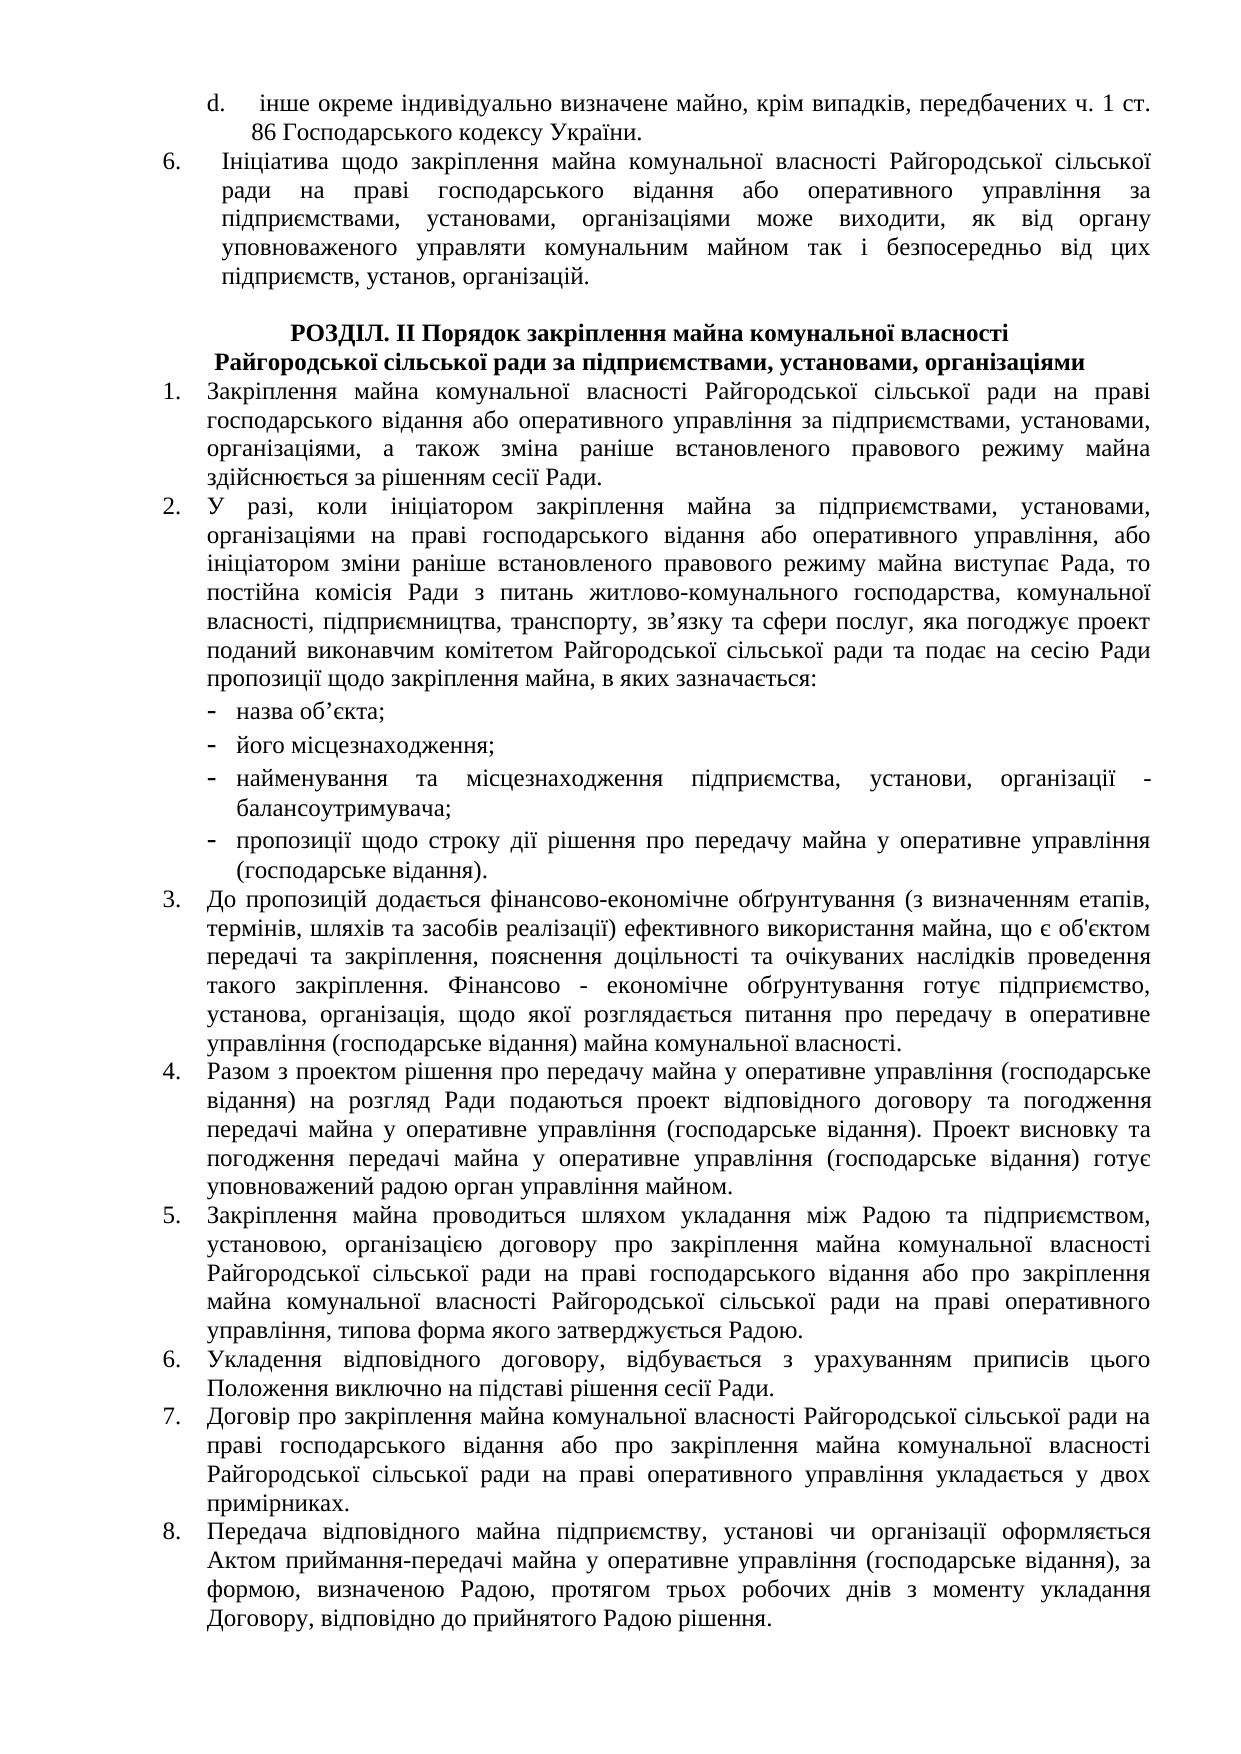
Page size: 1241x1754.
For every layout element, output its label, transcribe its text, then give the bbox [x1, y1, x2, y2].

list Закріплення майна проводиться шляхом укладання між Радою та підприємством, установою, організацією договору про закріплення майна комунальної власності Райгородської сільської ради на праві господарського відання або про закріплення майна комунальної власності Райгородської сільської ради на праві оперативного управління, типова форма якого затверджується Радою. [162, 1200, 1152, 1344]
list Договір про закріплення майна комунальної власності Райгородської сільської ради на праві господарського відання або про закріплення майна комунальної власності Райгородської сільської ради на праві оперативного управління укладається у двох примірниках. [162, 1401, 1152, 1516]
list пропозиції щодо строку дії рішення про передачу майна у оперативне управління (господарське відання). [207, 822, 1152, 884]
list його місцезнаходження; [207, 726, 1152, 759]
list Разом з проектом рішення про передачу майна у оперативне управління (господарське відання) на розгляд Ради подаються проект відповідного договору та погодження передачі майна у оперативне управління (господарське відання). Проект висновку та погодження передачі майна у оперативне управління (господарське відання) готує уповноважений радою орган управління майном. [162, 1056, 1152, 1200]
list Ініціатива щодо закріплення майна комунальної власності Райгородської сільської ради на праві господарського відання або оперативного управління за підприємствами, установами, організаціями може виходити, як від органу уповноваженого управляти комунальним майном так і безпосередньо від цих підприємств, установ, організацій. [162, 146, 1152, 290]
list Передача відповідного майна підприємству, установі чи організації оформляється Актом приймання-передачі майна у оперативне управління (господарське відання), за формою, визначеною Радою, протягом трьох робочих днів з моменту укладання Договору, відповідно до прийнятого Радою рішення. [162, 1516, 1152, 1631]
list У разі, коли ініціатором закріплення майна за підприємствами, установами, організаціями на праві господарського відання або оперативного управління, або ініціатором зміни раніше встановленого правового режиму майна виступає Рада, то постійна комісія Ради з питань житлово-комунального господарства, комунальної власності, підприємництва, транспорту, зв’язку та сфери послуг, яка погоджує проект поданий виконавчим комітетом Райгородської сільської ради та подає на сесію Ради пропозиції щодо закріплення майна, в яких зазначається: [162, 491, 1152, 692]
list інше окреме індивідуально визначене майно, крім випадків, передбачених ч. 1 ст. 86 Господарського кодексу України. [207, 88, 1152, 146]
list До пропозицій додається фінансово-економічне обґрунтування (з визначенням етапів, термінів, шляхів та засобів реалізації) ефективного використання майна, що є об'єктом передачі та закріплення, пояснення доцільності та очікуваних наслідків проведення такого закріплення. Фінансово - економічне обґрунтування готує підприємство, установа, організація, щодо якої розглядається питання про передачу в оперативне управління (господарське відання) майна комунальної власності. [162, 884, 1152, 1056]
text РОЗДІЛ. ІІ Порядок закріплення майна комунальної власності Райгородської сільської ради за підприємствами, установами, організаціями [148, 318, 1152, 376]
list найменування та місцезнаходження підприємства, установи, організації - балансоутримувача; [207, 759, 1152, 822]
list Закріплення майна комунальної власності Райгородської сільської ради на праві господарського відання або оперативного управління за підприємствами, установами, організаціями, а також зміна раніше встановленого правового режиму майна здійснюється за рішенням сесії Ради. [162, 376, 1152, 491]
list назва об’єкта; [207, 692, 1152, 726]
list Укладення відповідного договору, відбувається з урахуванням приписів цього Положення виключно на підставі рішення сесії Ради. [162, 1344, 1152, 1401]
